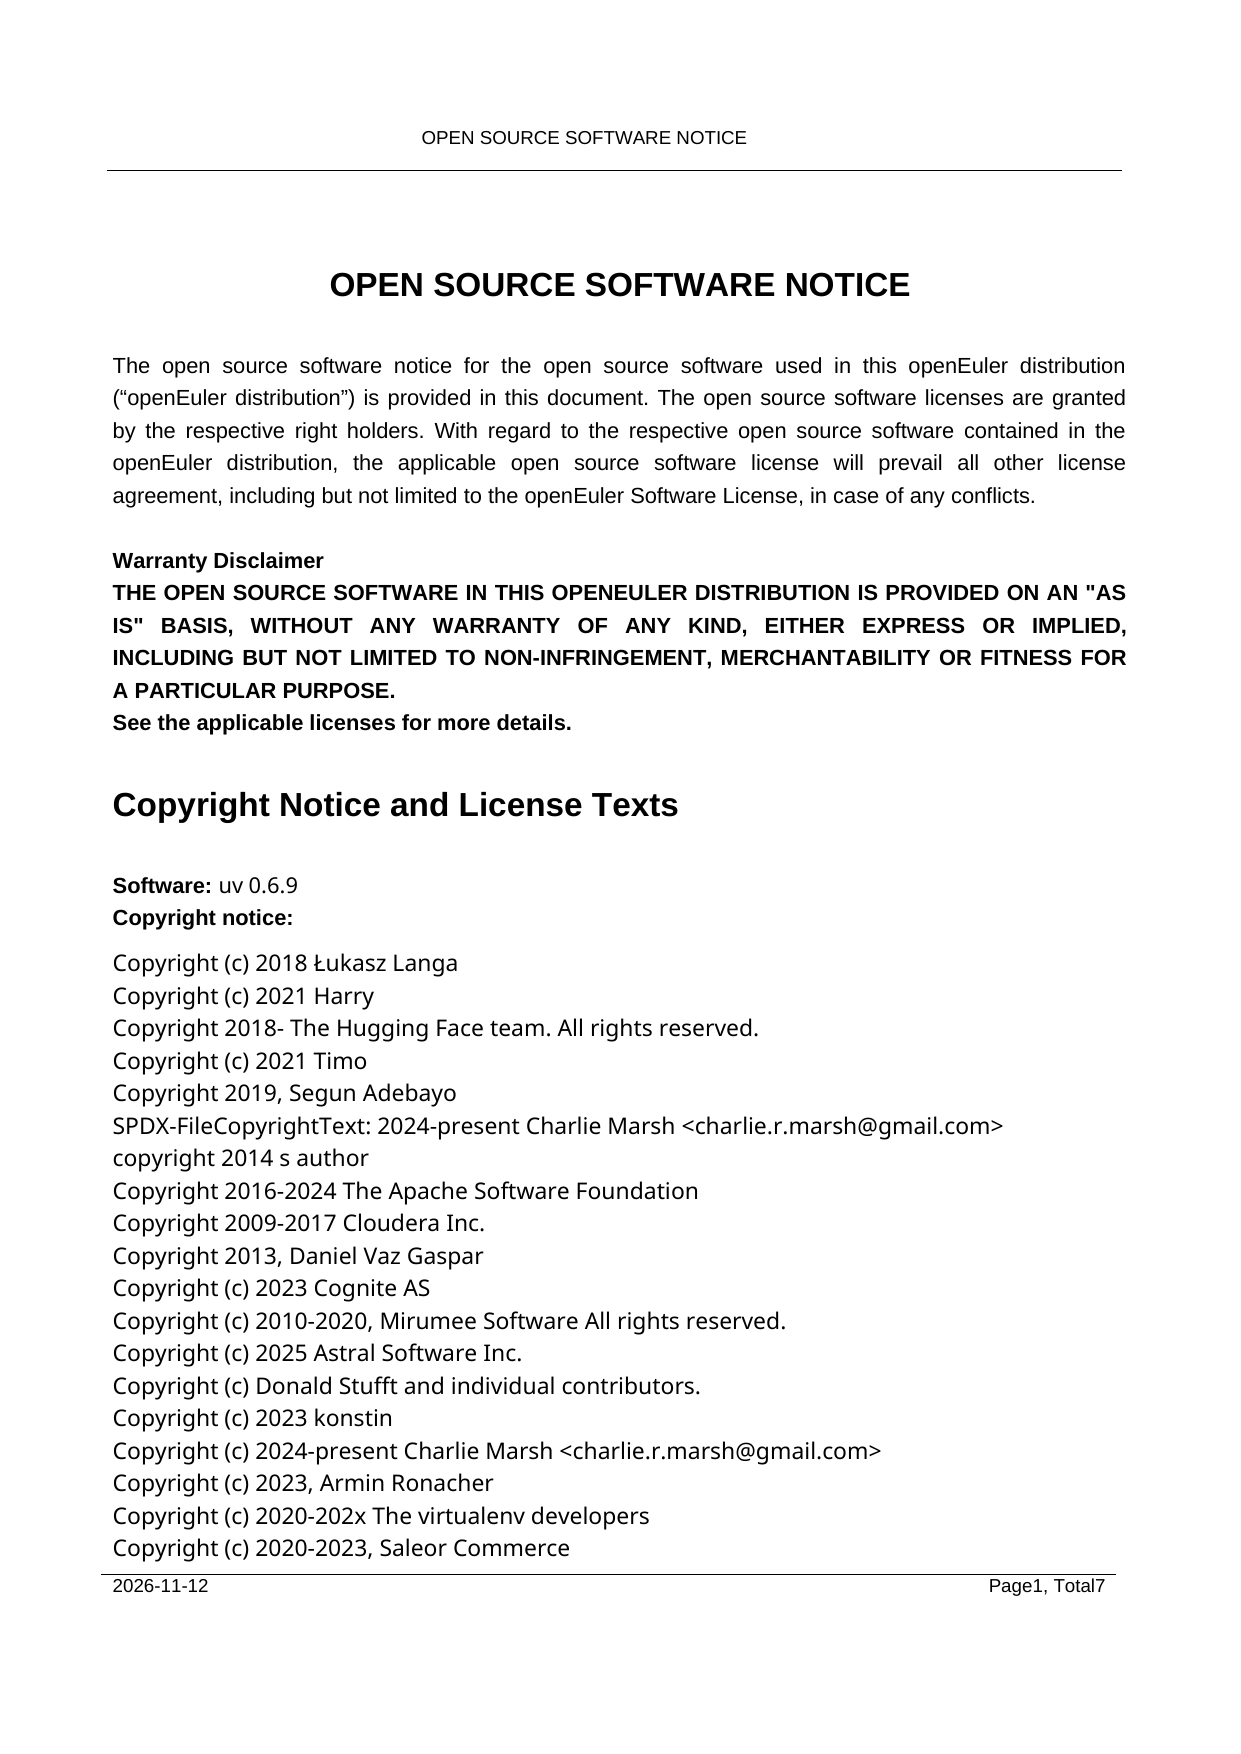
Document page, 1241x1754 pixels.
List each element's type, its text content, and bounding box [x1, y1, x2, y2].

text Copyright Notice and License Texts [112, 771, 1128, 836]
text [112, 947, 1128, 1564]
title Software: uv 0.6.9 [112, 869, 1128, 901]
text OPEN SOURCE SOFTWARE NOTICE [112, 251, 1128, 316]
text THE OPEN SOURCE SOFTWARE IN THIS OPENEULER DISTRIBUTION IS PROVIDED ON AN "AS IS" BASIS, WITHOUT ANY WARRANTY OF ANY KIND, EITHER EXPRESS OR IMPLIED, INCLUDING BUT NOT LIMITED TO NON-INFRINGEMENT, MERCHANTABILITY OR FITNESS FOR A PARTICULAR PURPOSE. See the applicable licenses for more details. [112, 576, 1128, 739]
text Copyright notice: [112, 901, 1128, 934]
text The open source software notice for the open source software used in this openEuler distribution (“openEuler distribution”) is provided in this document. The open source software licenses are granted by the respective right holders. With regard to the respective open source software contained in the openEuler distribution, the applicable open source software license will prevail all other license agreement, including but not limited to the openEuler Software License, in case of any conflicts. [112, 349, 1128, 511]
text Warranty Disclaimer [112, 544, 1128, 576]
